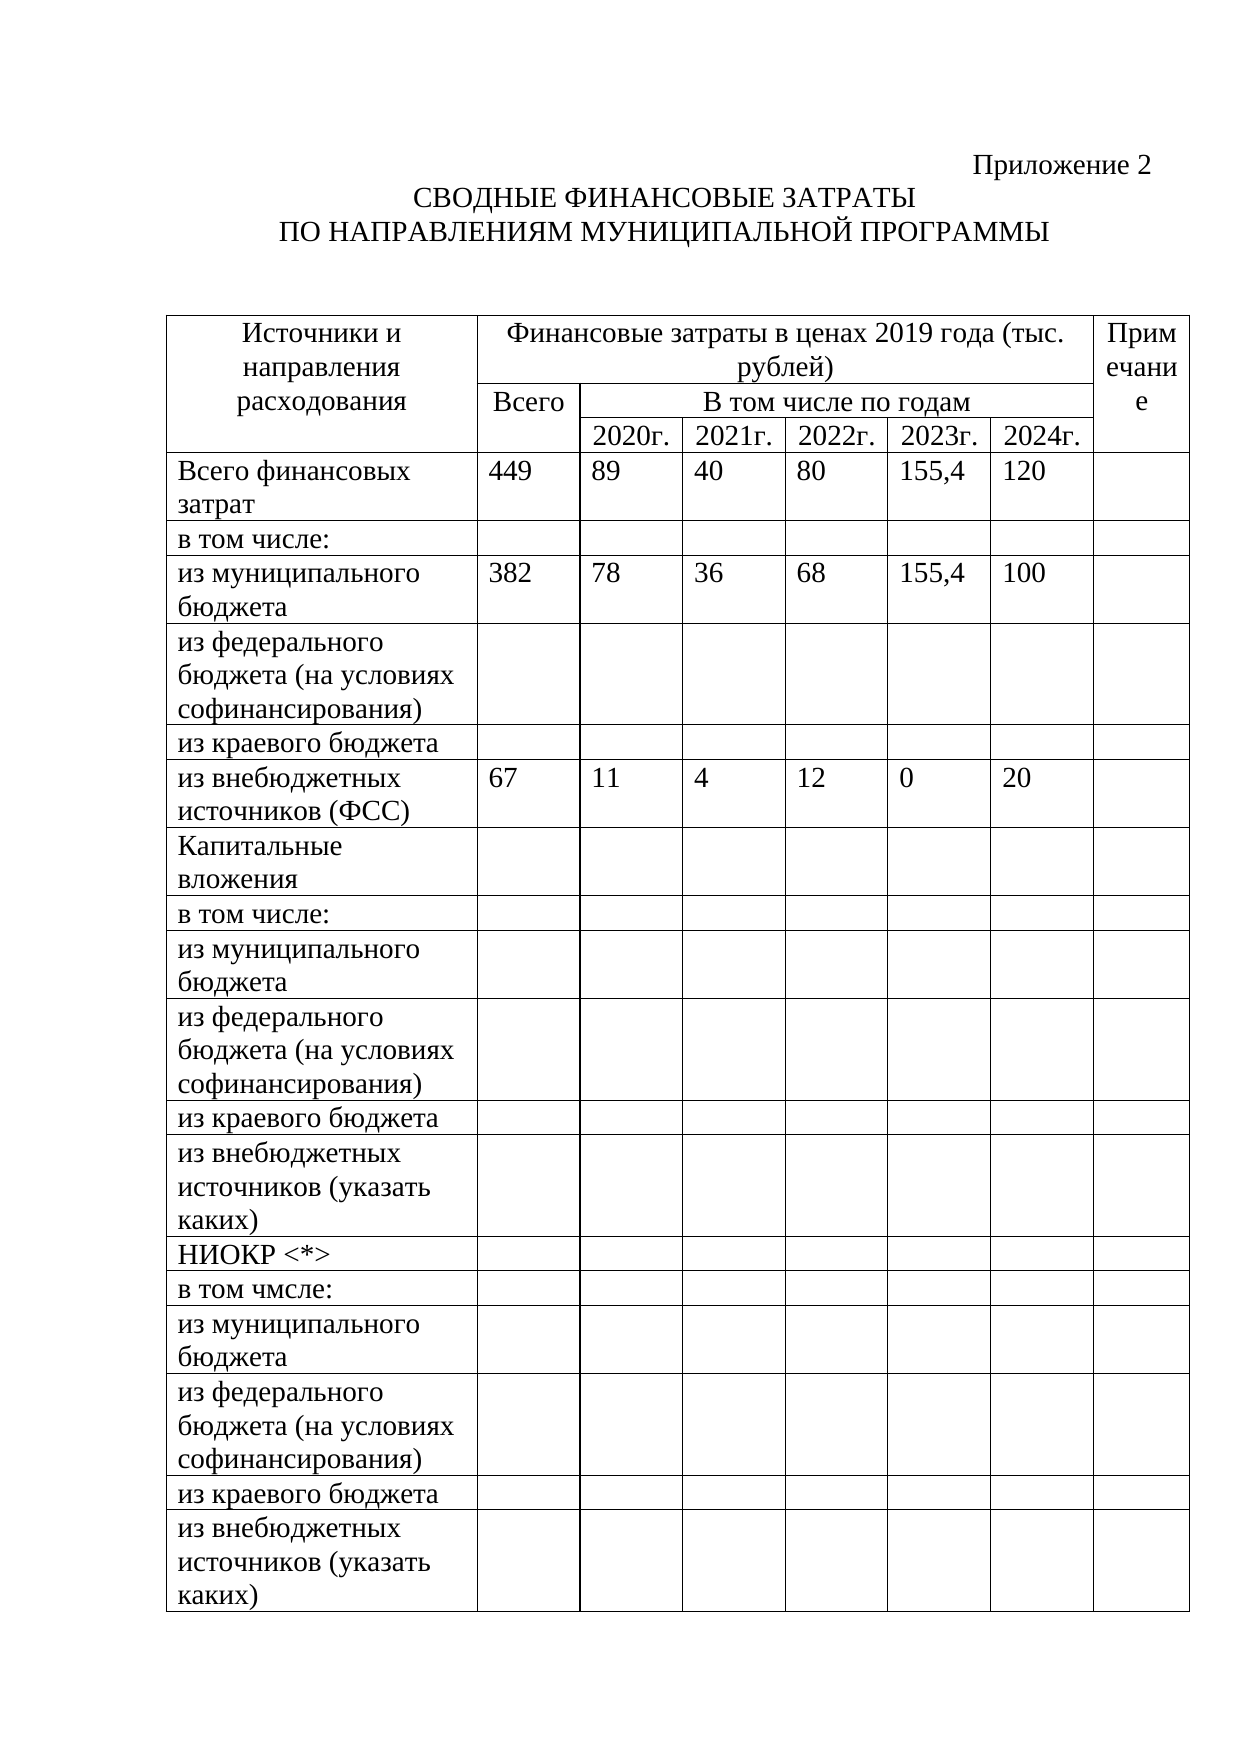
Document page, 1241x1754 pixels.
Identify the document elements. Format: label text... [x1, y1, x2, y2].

table_cell [888, 1510, 990, 1611]
table_cell [683, 725, 785, 759]
table_cell 11 [581, 760, 682, 827]
table_cell [478, 1271, 579, 1305]
table_cell [581, 1374, 682, 1475]
table_cell [991, 828, 1093, 895]
table_cell [581, 1476, 682, 1509]
table_cell из краевого бюджета [167, 1476, 477, 1509]
table_cell [478, 1374, 579, 1475]
table_cell в том числе: [167, 896, 477, 930]
table_cell [581, 1271, 682, 1305]
table_cell 2021г. [683, 418, 785, 452]
table_cell [581, 521, 682, 554]
table_cell 449 [478, 453, 579, 520]
table_cell [888, 1271, 990, 1305]
table_cell [991, 896, 1093, 930]
table_cell 100 [991, 556, 1093, 623]
table_cell из внебюджетных источников (ФСС) [167, 760, 477, 827]
table_cell [991, 521, 1093, 554]
table_cell [991, 1306, 1093, 1373]
table_cell [1094, 760, 1189, 827]
table_cell [1094, 556, 1189, 623]
table_cell [581, 1101, 682, 1134]
table_cell в том числе: [167, 521, 477, 554]
table_cell Всего [478, 384, 579, 452]
table_header Источники и направления расходования [167, 316, 477, 452]
table_cell [683, 931, 785, 998]
table_cell [478, 1237, 579, 1270]
table_cell 155,4 [888, 556, 990, 623]
table_cell из внебюджетных источников (указать каких) [167, 1135, 477, 1236]
table_cell [1094, 896, 1189, 930]
table_cell из федерального бюджета (на условиях софинансирования) [167, 624, 477, 724]
table_cell из федерального бюджета (на условиях софинансирования) [167, 999, 477, 1099]
table_cell [683, 896, 785, 930]
table_cell [1094, 828, 1189, 895]
table_cell [786, 521, 887, 554]
table_cell 2022г. [786, 418, 887, 452]
table_cell [888, 521, 990, 554]
table_cell Всего финансовых затрат [167, 453, 477, 520]
table_cell [786, 1135, 887, 1236]
table_cell [581, 1237, 682, 1270]
table_cell [786, 1271, 887, 1305]
table_cell 2023г. [888, 418, 990, 452]
table_cell [888, 1306, 990, 1373]
table_cell [478, 896, 579, 930]
table_cell [683, 1271, 785, 1305]
table_cell НИОКР <*> [167, 1237, 477, 1270]
table_cell [683, 999, 785, 1099]
table_cell [478, 1476, 579, 1509]
table_cell [786, 1101, 887, 1134]
table_cell [478, 828, 579, 895]
table_cell [888, 828, 990, 895]
table_cell 2020г. [581, 418, 682, 452]
table_cell [683, 521, 785, 554]
table_cell [786, 1237, 887, 1270]
table_cell [478, 931, 579, 998]
table_cell [1094, 931, 1189, 998]
table_cell из краевого бюджета [167, 725, 477, 759]
table_cell [683, 1237, 785, 1270]
table_cell [581, 1135, 682, 1236]
table_cell из муниципального бюджета [167, 556, 477, 623]
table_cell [167, 1374, 477, 1475]
table_cell [683, 828, 785, 895]
table_cell [786, 931, 887, 998]
table_cell [991, 624, 1093, 724]
table_cell [581, 828, 682, 895]
table_cell [1094, 453, 1189, 520]
table_cell [888, 1374, 990, 1475]
table_cell [991, 1271, 1093, 1305]
table_cell [888, 931, 990, 998]
table_cell [478, 1101, 579, 1134]
table_cell [683, 1135, 785, 1236]
table_cell [683, 1476, 785, 1509]
table_cell 20 [991, 760, 1093, 827]
table_cell [786, 725, 887, 759]
table_cell [683, 624, 785, 724]
text ПО НАПРАВЛЕНИЯМ МУНИЦИПАЛЬНОЙ ПРОГРАММЫ [177, 214, 1152, 247]
table_cell 155,4 [888, 453, 990, 520]
table_cell [1094, 624, 1189, 724]
table_cell [786, 1374, 887, 1475]
table_cell 67 [478, 760, 579, 827]
table_cell [1094, 1101, 1189, 1134]
table_cell [888, 896, 990, 930]
table_cell [1094, 725, 1189, 759]
table_cell [786, 1306, 887, 1373]
table_cell 12 [786, 760, 887, 827]
table_cell [581, 725, 682, 759]
table_cell 80 [786, 453, 887, 520]
table_cell 89 [581, 453, 682, 520]
table_cell 382 [478, 556, 579, 623]
text Приложение 2 [177, 147, 1152, 180]
table_cell [683, 1101, 785, 1134]
table_cell [1094, 1510, 1189, 1611]
table_cell [1094, 999, 1189, 1099]
table_cell [581, 999, 682, 1099]
table_cell [888, 1237, 990, 1270]
table_cell [888, 1476, 990, 1509]
table_cell [581, 931, 682, 998]
table_cell [888, 999, 990, 1099]
table_cell 36 [683, 556, 785, 623]
table_cell [991, 931, 1093, 998]
table_cell Капитальные вложения [167, 828, 477, 895]
table_cell [1094, 1271, 1189, 1305]
table_cell 2024г. [991, 418, 1093, 452]
table_cell [581, 624, 682, 724]
table_cell 0 [888, 760, 990, 827]
table_cell В том числе по годам [581, 384, 1093, 417]
table_cell [888, 725, 990, 759]
table_cell [478, 521, 579, 554]
table_cell [1094, 1374, 1189, 1475]
table_cell [991, 1476, 1093, 1509]
table_cell [786, 624, 887, 724]
table_cell [1094, 1135, 1189, 1236]
table_cell 68 [786, 556, 887, 623]
table_cell [888, 624, 990, 724]
table_cell [478, 999, 579, 1099]
table_cell 4 [683, 760, 785, 827]
table_cell [683, 1306, 785, 1373]
table_cell из внебюджетных источников (указать каких) [167, 1510, 477, 1611]
table_header Финансовые затраты в ценах 2019 года (тыс. рублей) [478, 316, 1093, 383]
table_cell [1094, 1306, 1189, 1373]
table_header Примечание [1094, 316, 1189, 452]
table_cell [581, 896, 682, 930]
table_cell [786, 999, 887, 1099]
table_cell [478, 1306, 579, 1373]
table_cell [888, 1101, 990, 1134]
table_cell [991, 1101, 1093, 1134]
table_cell [786, 1510, 887, 1611]
table_cell 78 [581, 556, 682, 623]
table_cell [888, 1135, 990, 1236]
table_cell [991, 1135, 1093, 1236]
table_cell [991, 999, 1093, 1099]
table_cell [991, 1237, 1093, 1270]
table_cell 40 [683, 453, 785, 520]
table_cell [683, 1374, 785, 1475]
table_cell [478, 1135, 579, 1236]
text СВОДНЫЕ ФИНАНСОВЫЕ ЗАТРАТЫ [177, 180, 1152, 214]
table_cell [786, 828, 887, 895]
table_cell [581, 1510, 682, 1611]
table_cell из муниципального бюджета [167, 931, 477, 998]
table_cell [478, 725, 579, 759]
table_cell в том чмсле: [167, 1271, 477, 1305]
table_cell [1094, 1476, 1189, 1509]
table_cell из муниципального бюджета [167, 1306, 477, 1373]
table_cell из краевого бюджета [167, 1101, 477, 1134]
table_cell [991, 725, 1093, 759]
table_cell [1094, 521, 1189, 554]
table_cell [478, 1510, 579, 1611]
table_cell [581, 1306, 682, 1373]
table_cell [1094, 1237, 1189, 1270]
table_cell [786, 896, 887, 930]
table_cell [683, 1510, 785, 1611]
table_cell [991, 1510, 1093, 1611]
table_cell [991, 1374, 1093, 1475]
table_cell 120 [991, 453, 1093, 520]
table_cell [786, 1476, 887, 1509]
table_cell [478, 624, 579, 724]
